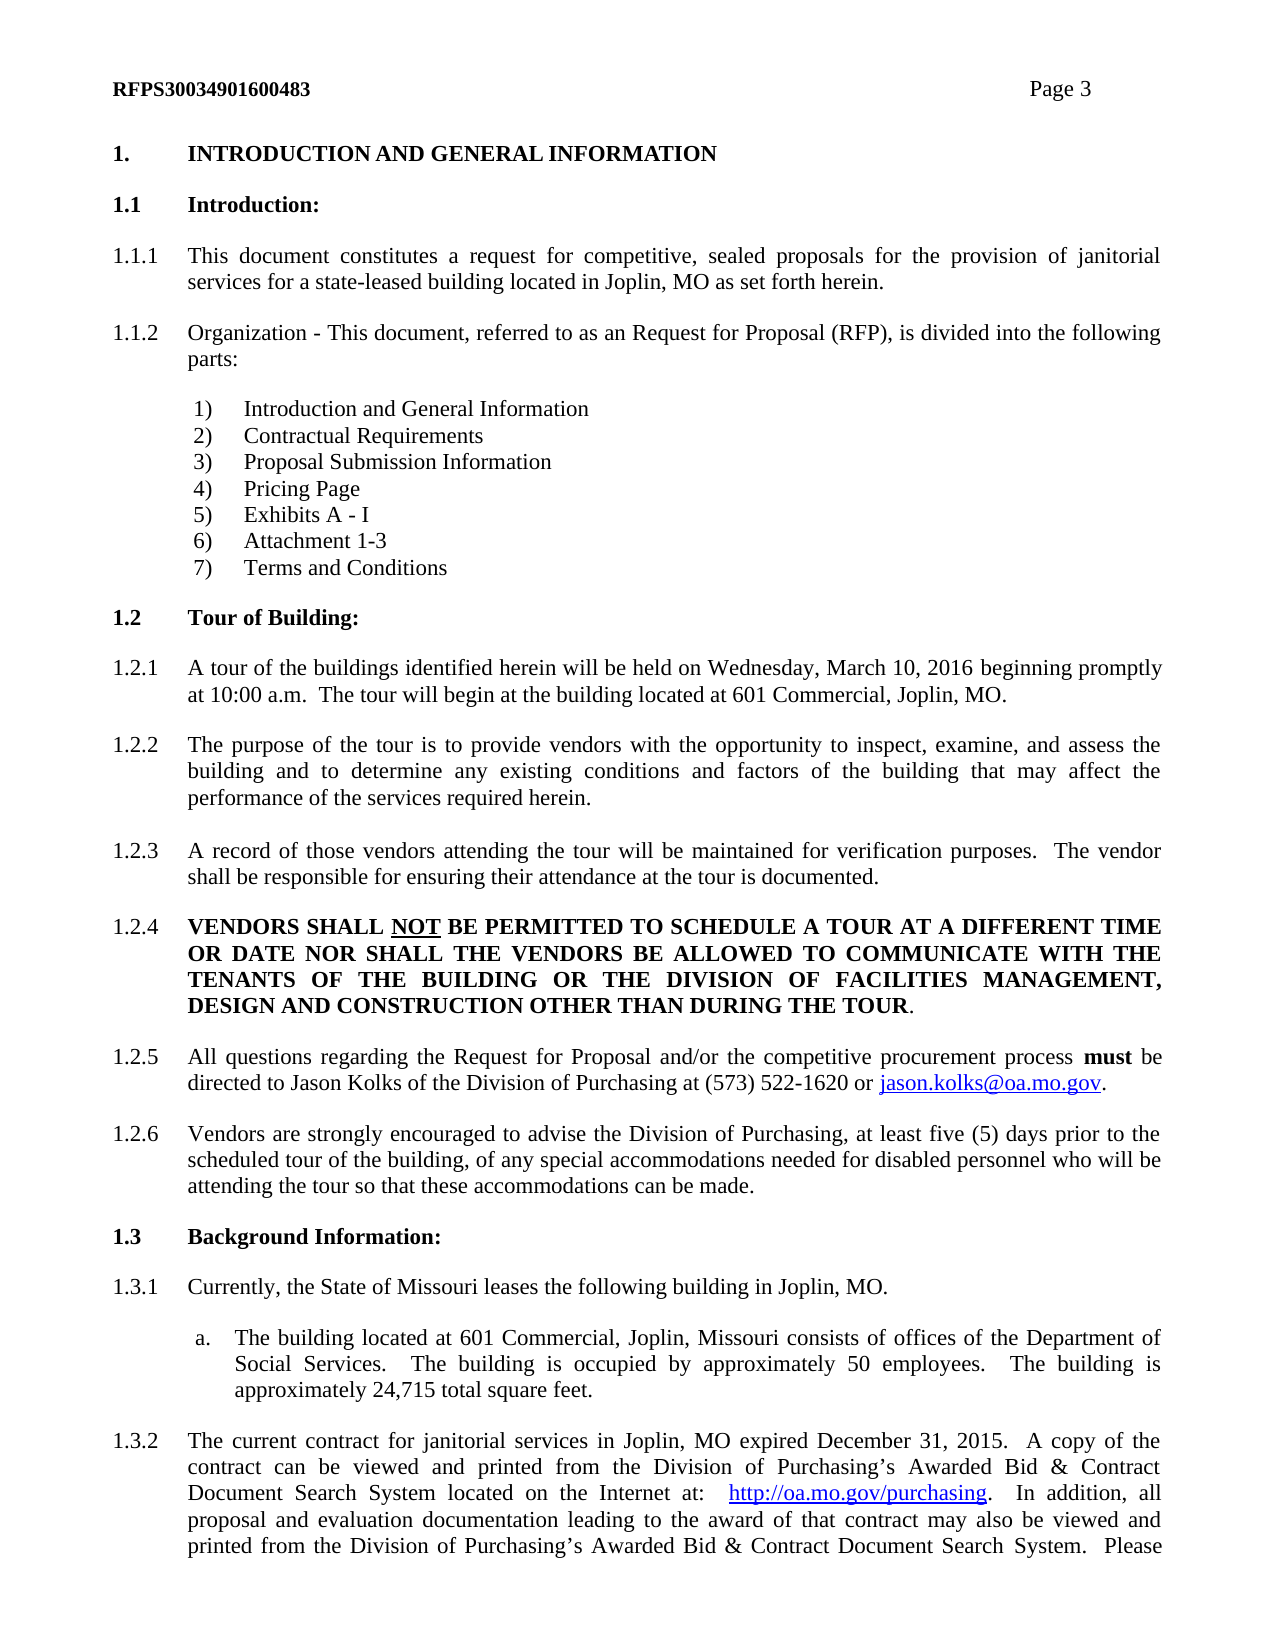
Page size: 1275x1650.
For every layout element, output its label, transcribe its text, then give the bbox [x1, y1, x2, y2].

subtitle The purpose of the tour is to provide vendors with the opportunity to inspect, examine, and assess the building and to determine any existing conditions and factors of the building that may affect the performance of the services required herein. [112, 731, 1162, 810]
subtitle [112, 1427, 1162, 1558]
subtitle The building located at 601 Commercial, Joplin, Missouri consists of offices of the Department of Social Services. The building is occupied by approximately 50 employees. The building is approximately 24,715 total square feet. [189, 1324, 1162, 1403]
subtitle Currently, the State of Missouri leases the following building in Joplin, MO. [112, 1273, 1162, 1299]
subtitle A record of those vendors attending the tour will be maintained for verification purposes. The vendor shall be responsible for ensuring their attendance at the tour is documented. [112, 837, 1162, 889]
subtitle Introduction and General Information [187, 396, 1162, 422]
subtitle Tour of Building: [112, 604, 1162, 630]
subtitle All questions regarding the Request for Proposal and/or the competitive procurement process must be directed to Jason Kolks of the Division of Purchasing at (573) 522-1620 or jason.kolks@oa.mo.gov. [112, 1043, 1162, 1096]
subtitle VENDORS SHALL NOT BE PERMITTED TO SCHEDULE A TOUR AT A DIFFERENT TIME OR DATE NOR SHALL THE VENDORS BE ALLOWED TO COMMUNICATE WITH THE TENANTS OF THE BUILDING OR THE DIVISION OF FACILITIES MANAGEMENT, DESIGN AND CONSTRUCTION OTHER THAN DURING THE TOUR. [112, 913, 1162, 1019]
subtitle Proposal Submission Information [187, 448, 1162, 474]
subtitle Pricing Page [187, 474, 1162, 501]
subtitle Exhibits A - I [187, 501, 1162, 527]
subtitle Attachment 1-3 [187, 527, 1162, 554]
subtitle Vendors are strongly encouraged to advise the Division of Purchasing, at least five (5) days prior to the scheduled tour of the building, of any special accommodations needed for disabled personnel who will be attending the tour so that these accommodations can be made. [112, 1120, 1162, 1199]
subtitle This document constitutes a request for competitive, sealed proposals for the provision of janitorial services for a state-leased building located in Joplin, MO as set forth herein. [112, 242, 1162, 295]
subtitle Introduction: [112, 191, 1162, 217]
subtitle introduction and general information [112, 140, 1162, 167]
subtitle Contractual Requirements [187, 422, 1162, 448]
subtitle Organization - This document, referred to as an Request for Proposal (RFP), is divided into the following parts: [112, 319, 1162, 371]
subtitle Background Information: [112, 1223, 1162, 1249]
subtitle Terms and Conditions [187, 554, 1162, 580]
subtitle A tour of the buildings identified herein will be held on Wednesday, March 10, 2016 beginning promptly at 10:00 a.m. The tour will begin at the building located at 601 Commercial, Joplin, MO. [112, 654, 1162, 707]
